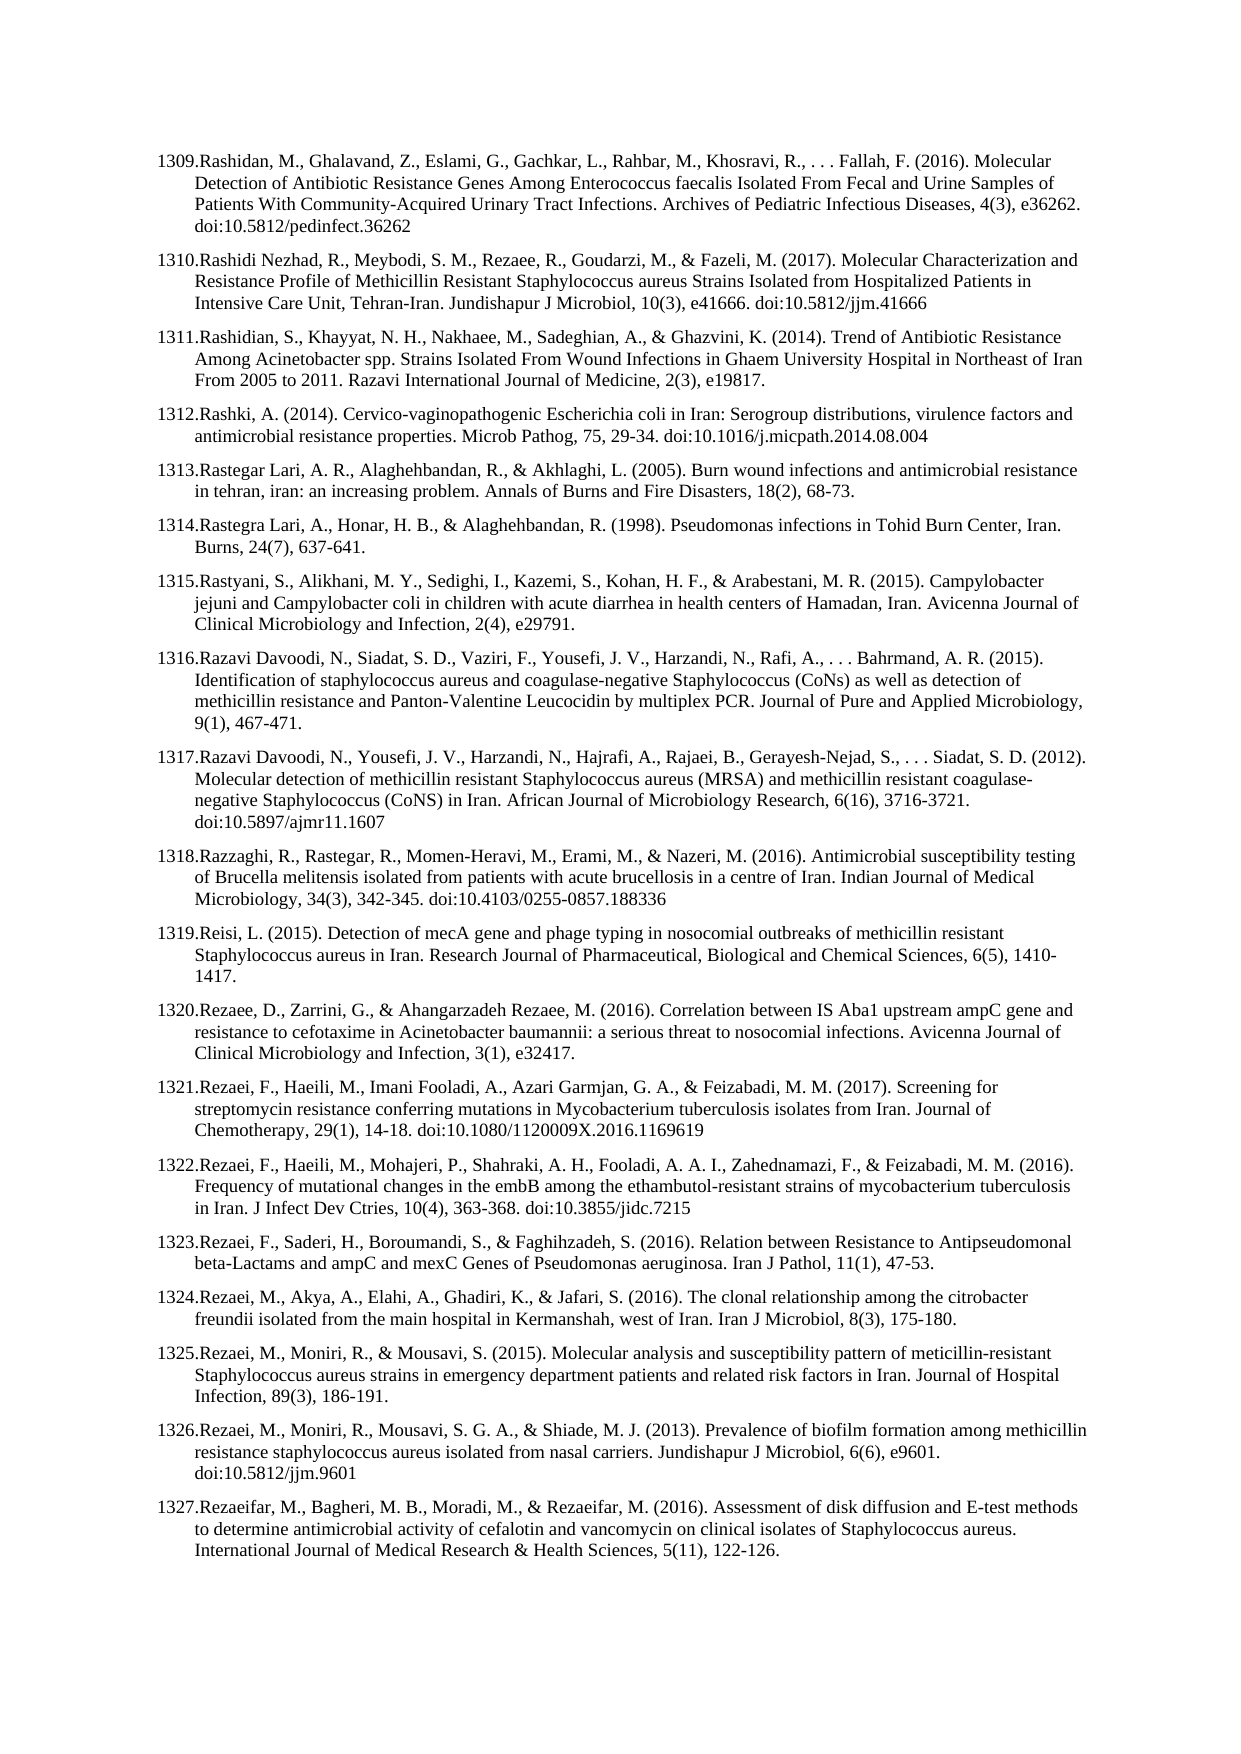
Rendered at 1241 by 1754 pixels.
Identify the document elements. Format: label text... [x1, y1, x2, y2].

list Rashidi Nezhad, R., Meybodi, S. M., Rezaee, R., Goudarzi, M., & Fazeli, M. (2017). Molecular Characterization and Resistance Profile of Methicillin Resistant Staphylococcus aureus Strains Isolated from Hospitalized Patients in Intensive Care Unit, Tehran-Iran. Jundishapur J Microbiol, 10(3), e41666. doi:10.5812/jjm.41666 [157, 249, 1090, 313]
list Reisi, L. (2015). Detection of mecA gene and phage typing in nosocomial outbreaks of methicillin resistant Staphylococcus aureus in Iran. Research Journal of Pharmaceutical, Biological and Chemical Sciences, 6(5), 1410-1417. [157, 922, 1090, 987]
list Rezaee, D., Zarrini, G., & Ahangarzadeh Rezaee, M. (2016). Correlation between IS Aba1 upstream ampC gene and resistance to cefotaxime in Acinetobacter baumannii: a serious threat to nosocomial infections. Avicenna Journal of Clinical Microbiology and Infection, 3(1), e32417. [157, 999, 1090, 1064]
list Rezaeifar, M., Bagheri, M. B., Moradi, M., & Rezaeifar, M. (2016). Assessment of disk diffusion and E-test methods to determine antimicrobial activity of cefalotin and vancomycin on clinical isolates of Staphylococcus aureus. International Journal of Medical Research & Health Sciences, 5(11), 122-126. [157, 1496, 1090, 1561]
list Rashidian, S., Khayyat, N. H., Nakhaee, M., Sadeghian, A., & Ghazvini, K. (2014). Trend of Antibiotic Resistance Among Acinetobacter spp. Strains Isolated From Wound Infections in Ghaem University Hospital in Northeast of Iran From 2005 to 2011. Razavi International Journal of Medicine, 2(3), e19817. [157, 326, 1090, 391]
list Rastegar Lari, A. R., Alaghehbandan, R., & Akhlaghi, L. (2005). Burn wound infections and antimicrobial resistance in tehran, iran: an increasing problem. Annals of Burns and Fire Disasters, 18(2), 68-73. [157, 459, 1090, 502]
list Rashidan, M., Ghalavand, Z., Eslami, G., Gachkar, L., Rahbar, M., Khosravi, R., . . . Fallah, F. (2016). Molecular Detection of Antibiotic Resistance Genes Among Enterococcus faecalis Isolated From Fecal and Urine Samples of Patients With Community-Acquired Urinary Tract Infections. Archives of Pediatric Infectious Diseases, 4(3), e36262. doi:10.5812/pedinfect.36262 [157, 150, 1090, 236]
list Rezaei, M., Moniri, R., & Mousavi, S. (2015). Molecular analysis and susceptibility pattern of meticillin-resistant Staphylococcus aureus strains in emergency department patients and related risk factors in Iran. Journal of Hospital Infection, 89(3), 186-191. [157, 1342, 1090, 1407]
list Rezaei, M., Moniri, R., Mousavi, S. G. A., & Shiade, M. J. (2013). Prevalence of biofilm formation among methicillin resistance staphylococcus aureus isolated from nasal carriers. Jundishapur J Microbiol, 6(6), e9601. doi:10.5812/jjm.9601 [157, 1419, 1090, 1484]
list Rezaei, F., Haeili, M., Imani Fooladi, A., Azari Garmjan, G. A., & Feizabadi, M. M. (2017). Screening for streptomycin resistance conferring mutations in Mycobacterium tuberculosis isolates from Iran. Journal of Chemotherapy, 29(1), 14-18. doi:10.1080/1120009X.2016.1169619 [157, 1076, 1090, 1141]
list Rastyani, S., Alikhani, M. Y., Sedighi, I., Kazemi, S., Kohan, H. F., & Arabestani, M. R. (2015). Campylobacter jejuni and Campylobacter coli in children with acute diarrhea in health centers of Hamadan, Iran. Avicenna Journal of Clinical Microbiology and Infection, 2(4), e29791. [157, 570, 1090, 635]
list Rezaei, F., Saderi, H., Boroumandi, S., & Faghihzadeh, S. (2016). Relation between Resistance to Antipseudomonal beta-Lactams and ampC and mexC Genes of Pseudomonas aeruginosa. Iran J Pathol, 11(1), 47-53. [157, 1231, 1090, 1274]
list Rastegra Lari, A., Honar, H. B., & Alaghehbandan, R. (1998). Pseudomonas infections in Tohid Burn Center, Iran. Burns, 24(7), 637-641. [157, 514, 1090, 557]
list Rezaei, M., Akya, A., Elahi, A., Ghadiri, K., & Jafari, S. (2016). The clonal relationship among the citrobacter freundii isolated from the main hospital in Kermanshah, west of Iran. Iran J Microbiol, 8(3), 175-180. [157, 1286, 1090, 1329]
list Rezaei, F., Haeili, M., Mohajeri, P., Shahraki, A. H., Fooladi, A. A. I., Zahednamazi, F., & Feizabadi, M. M. (2016). Frequency of mutational changes in the embB among the ethambutol-resistant strains of mycobacterium tuberculosis in Iran. J Infect Dev Ctries, 10(4), 363-368. doi:10.3855/jidc.7215 [157, 1153, 1090, 1218]
list Razavi Davoodi, N., Siadat, S. D., Vaziri, F., Yousefi, J. V., Harzandi, N., Rafi, A., . . . Bahrmand, A. R. (2015). Identification of staphylococcus aureus and coagulase-negative Staphylococcus (CoNs) as well as detection of methicillin resistance and Panton-Valentine Leucocidin by multiplex PCR. Journal of Pure and Applied Microbiology, 9(1), 467-471. [157, 647, 1090, 733]
list Rashki, A. (2014). Cervico-vaginopathogenic Escherichia coli in Iran: Serogroup distributions, virulence factors and antimicrobial resistance properties. Microb Pathog, 75, 29-34. doi:10.1016/j.micpath.2014.08.004 [157, 403, 1090, 446]
list Razavi Davoodi, N., Yousefi, J. V., Harzandi, N., Hajrafi, A., Rajaei, B., Gerayesh-Nejad, S., . . . Siadat, S. D. (2012). Molecular detection of methicillin resistant Staphylococcus aureus (MRSA) and methicillin resistant coagulase-negative Staphylococcus (CoNS) in Iran. African Journal of Microbiology Research, 6(16), 3716-3721. doi:10.5897/ajmr11.1607 [157, 746, 1090, 832]
list Razzaghi, R., Rastegar, R., Momen-Heravi, M., Erami, M., & Nazeri, M. (2016). Antimicrobial susceptibility testing of Brucella melitensis isolated from patients with acute brucellosis in a centre of Iran. Indian Journal of Medical Microbiology, 34(3), 342-345. doi:10.4103/0255-0857.188336 [157, 845, 1090, 909]
